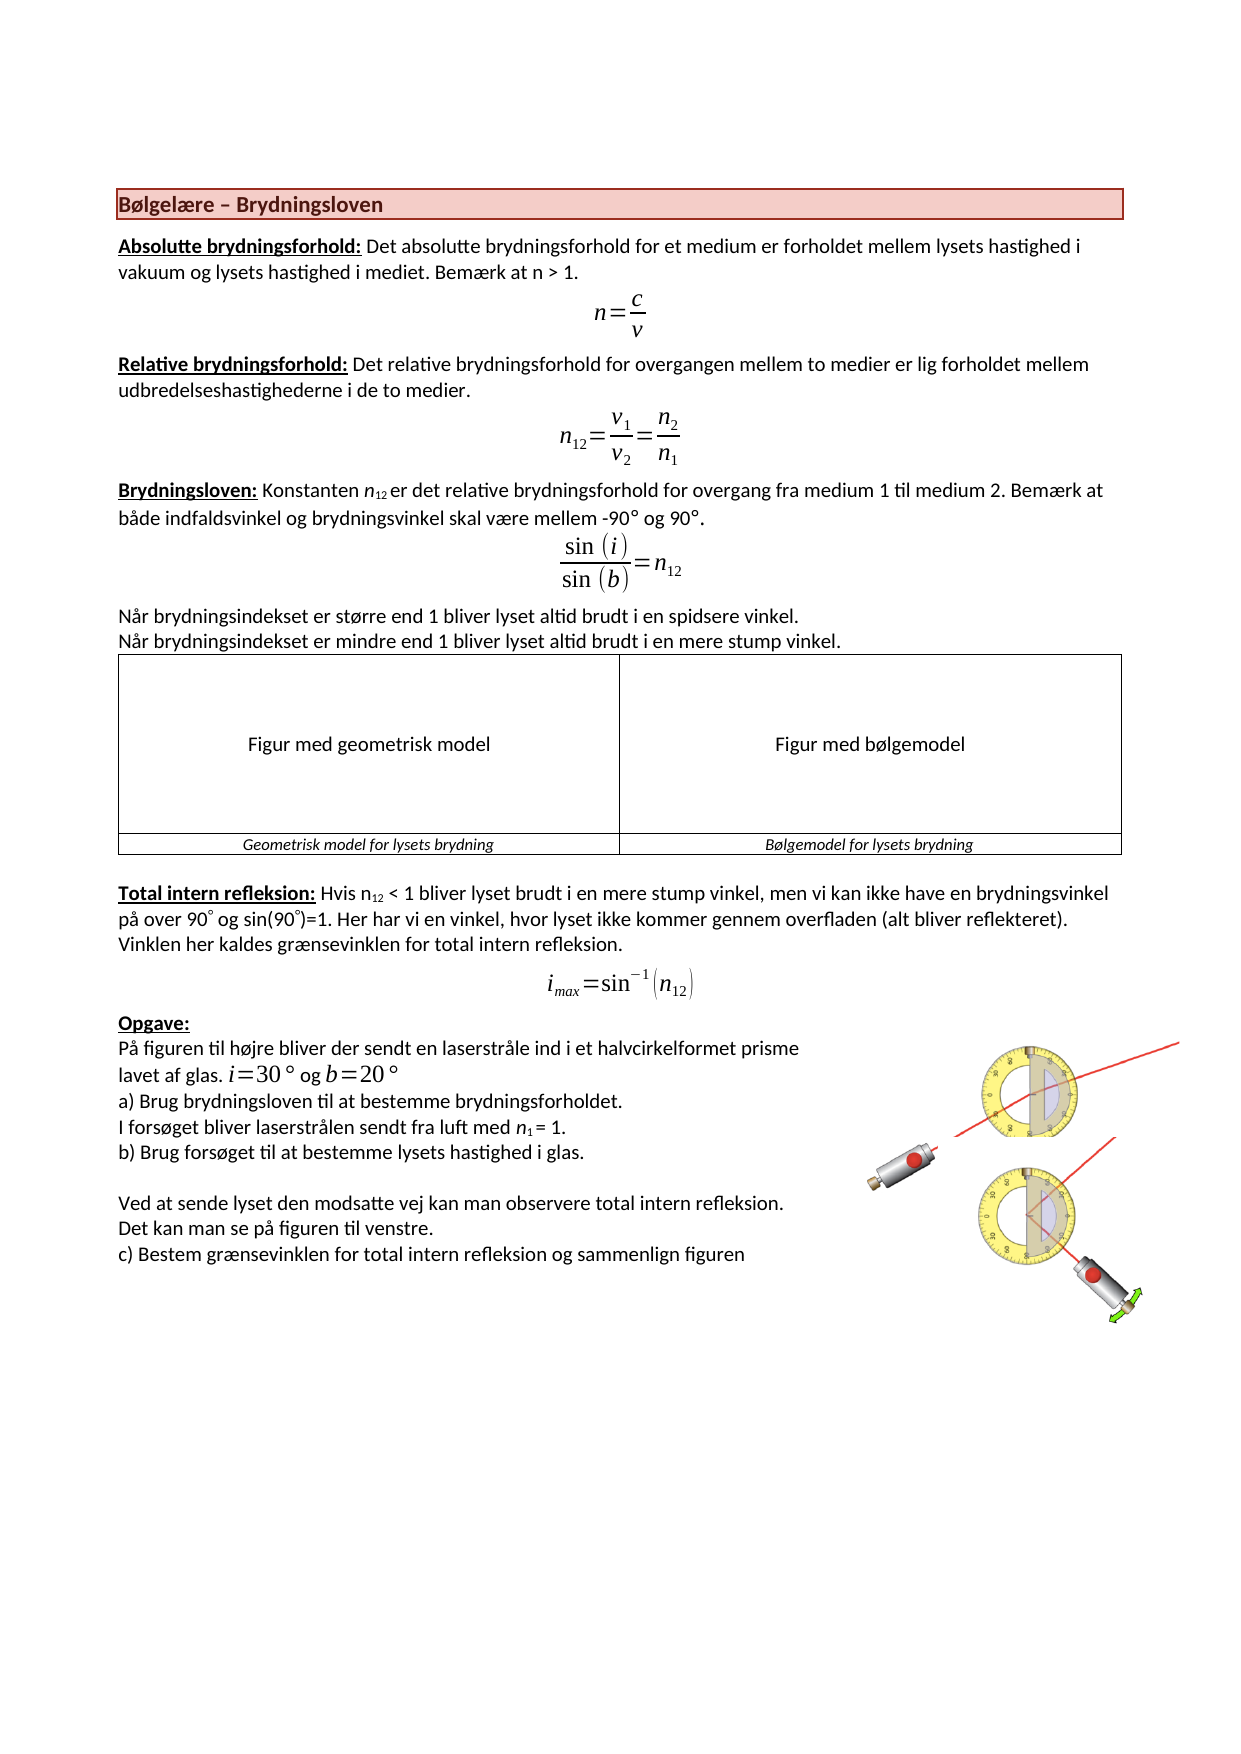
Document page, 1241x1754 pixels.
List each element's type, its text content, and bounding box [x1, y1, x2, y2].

table_cell Bølgemodel for lysets brydning [620, 834, 1121, 854]
picture [835, 1031, 1180, 1333]
text c) Bestem grænsevinklen for total intern refleksion og sammenlign figuren [118, 1241, 937, 1266]
text Ved at sende lyset den modsatte vej kan man observere total intern refleksion. Det kan man se på figuren til venstre. [118, 1190, 937, 1241]
text Relative brydningsforhold: Det relative brydningsforhold for overgangen mellem to medier er lig forholdet mellem udbredelseshastighederne i de to medier. [118, 352, 1122, 402]
text Total intern refleksion: Hvis n12 < 1 bliver lyset brudt i en mere stump vinkel, men vi kan ikke have en brydningsvinkel på over 90 og sin(90)=1. Her har vi en vinkel, hvor lyset ikke kommer gennem overfladen (alt bliver reflekteret). Vinklen her kaldes grænsevinklen for total intern refleksion. [118, 881, 1122, 957]
text På figuren til højre bliver der sendt en laserstråle ind i et halvcirkelformet prisme lavet af glas. og [118, 1036, 835, 1088]
text Brydningsloven: Konstanten n12 er det relative brydningsforhold for overgang fra medium 1 til medium 2. Bemærk at både indfaldsvinkel og brydningsvinkel skal være mellem -90° og 90°. [118, 477, 1122, 531]
table_cell Geometrisk model for lysets brydning [119, 834, 619, 854]
text Absolutte brydningsforhold: Det absolutte brydningsforhold for et medium er forholdet mellem lysets hastighed i vakuum og lysets hastighed i mediet. Bemærk at n > 1. [118, 233, 1122, 284]
table_header Figur med bølgemodel [620, 655, 1121, 833]
text b) Brug forsøget til at bestemme lysets hastighed i glas. [118, 1139, 835, 1165]
subtitle Bølgelære – Brydningsloven [118, 190, 1122, 218]
text a) Brug brydningsloven til at bestemme brydningsforholdet. [118, 1088, 835, 1114]
text Når brydningsindekset er mindre end 1 bliver lyset altid brudt i en mere stump vinkel. [118, 628, 1122, 654]
text Opgave: [118, 1010, 1122, 1036]
text I forsøget bliver laserstrålen sendt fra luft med n1 = 1. [118, 1114, 835, 1139]
table_header Figur med geometrisk model [119, 655, 619, 833]
text Når brydningsindekset er større end 1 bliver lyset altid brudt i en spidsere vinkel. [118, 603, 1122, 628]
